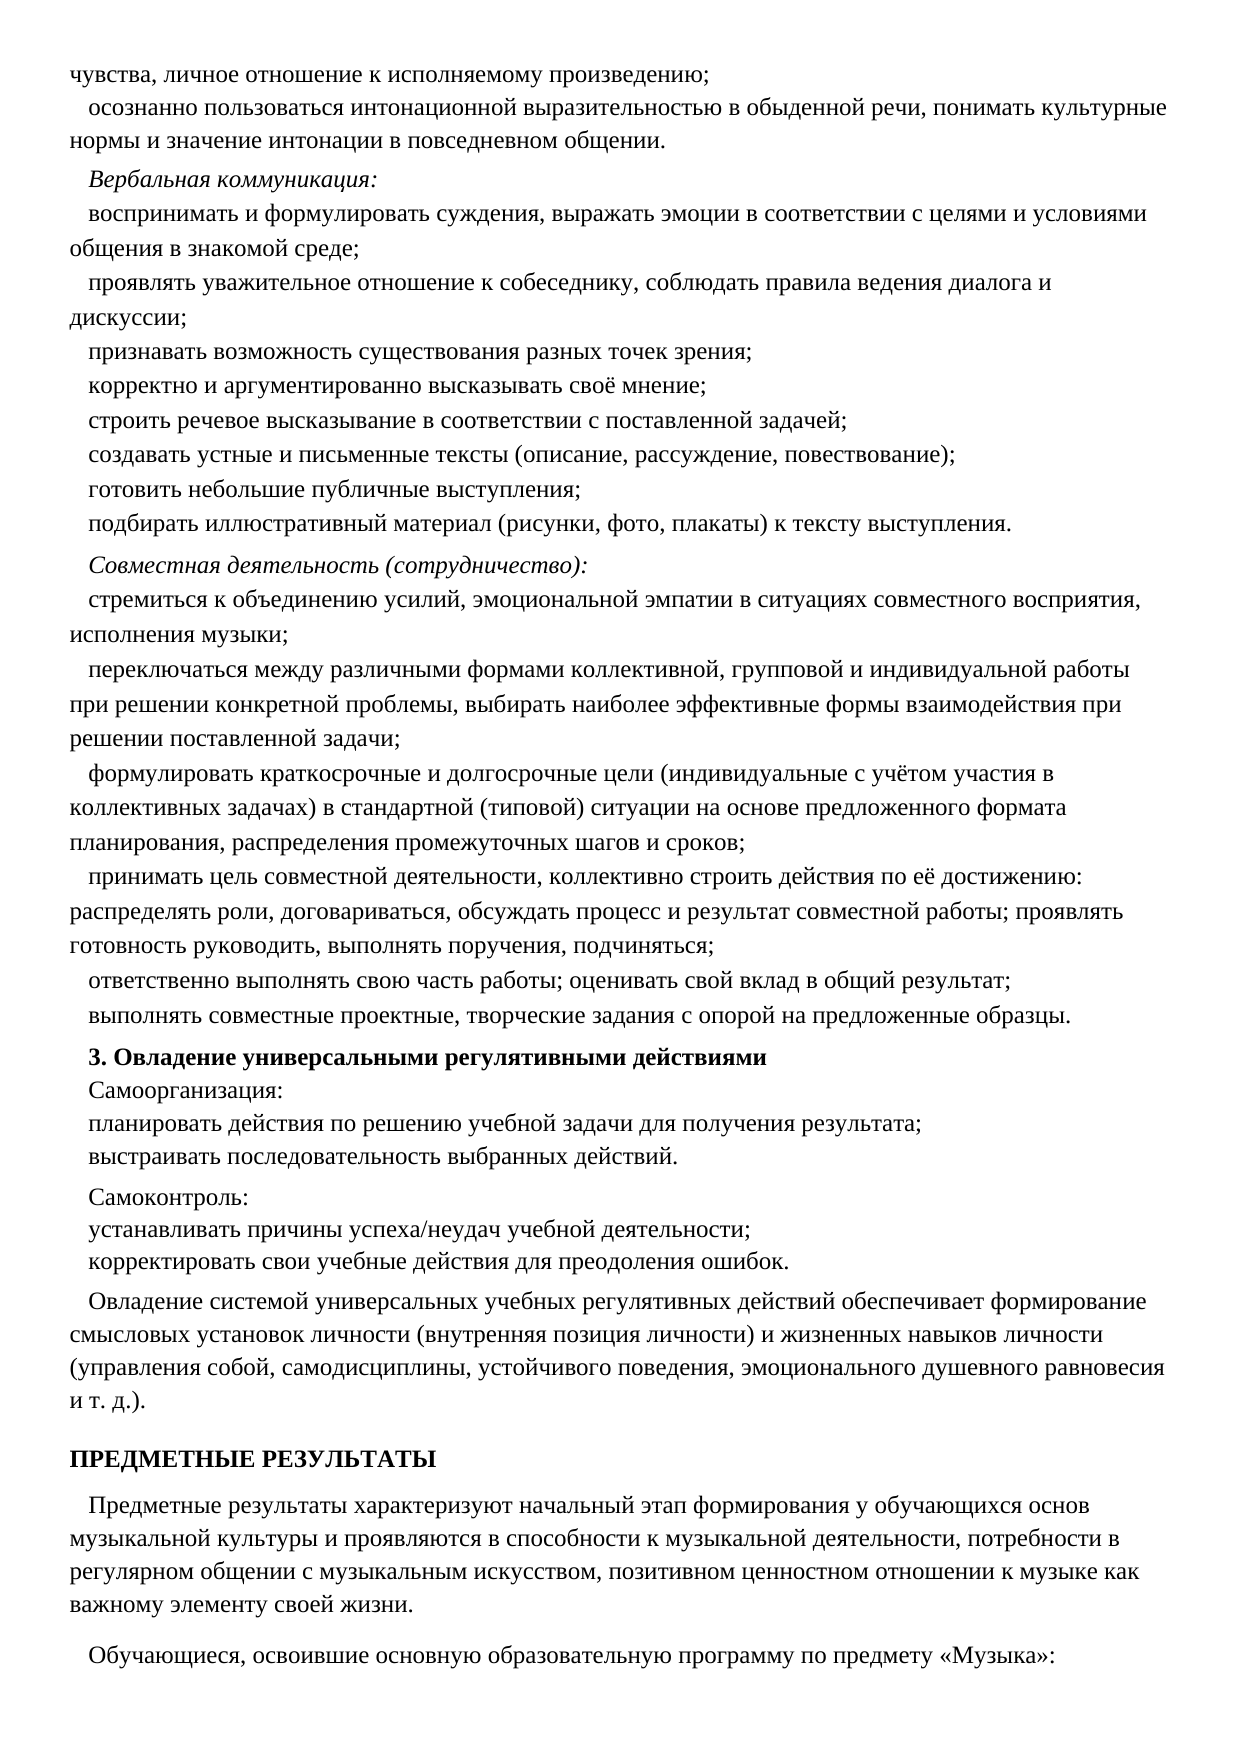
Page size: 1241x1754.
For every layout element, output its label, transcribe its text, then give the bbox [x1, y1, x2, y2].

text Предметные результаты характеризуют начальный этап формирования у обучающихся основ музыкальной культуры и проявляются в способности к музыкальной деятельности, потребности в регулярном общении с музыкальным искусством, позитивном ценностном отношении к музыке как важному элементу своей жизни. [69, 1490, 1155, 1618]
text чувства, личное отношение к исполняемому произведению; осознанно пользоваться интонационной выразительностью в обыденной речи, понимать культурные нормы и значение интонации в повседневном общении. [69, 59, 1170, 153]
text Овладение системой универсальных учебных регулятивных действий обеспечивает формирование смысловых установок личности (внутренняя позиция личности) и жизненных навыков личности (управления собой, самодисциплины, устойчивого поведения, эмоционального душевного равновесия и т. д.). [69, 1286, 1170, 1414]
text 3. Овладение универсальными регулятивными действиями Самоорганизация: планировать действия по решению учебной задачи для получения результата; выстраивать последовательность выбранных действий. [88, 1042, 930, 1170]
text Самоконтроль: устанавливать причины успеха/неудач учебной деятельности; корректировать свои учебные действия для преодоления ошибок. [88, 1182, 795, 1275]
text Вербальная коммуникация: воспринимать и формулировать суждения, выражать эмоции в соответствии с целями и условиями общения в знакомой среде; проявлять уважительное отношение к собеседнику, соблюдать правила ведения диалога и дискуссии; признавать возможность существования разных точек зрения; корректно и аргументированно высказывать своё мнение; строить речевое высказывание в соответствии с поставленной задачей; создавать устные и письменные тексты (описание, рассуждение, повествование); готовить небольшие публичные выступления; подбирать иллюстративный материал (рисунки, фото, плакаты) к тексту выступления. [69, 164, 1155, 537]
text ПРЕДМЕТНЫЕ РЕЗУЛЬТАТЫ [69, 1445, 1170, 1473]
text Обучающиеся, освоившие основную образовательную программу по предмету «Музыка»: [88, 1642, 1170, 1669]
text Совместная деятельность (сотрудничество): стремиться к объединению усилий, эмоциональной эмпатии в ситуациях совместного восприятия, исполнения музыки; переключаться между различными формами коллективной, групповой и индивидуальной работы при решении конкретной проблемы, выбирать наиболее эффективные формы взаимодействия при решении поставленной задачи; формулировать краткосрочные и долгосрочные цели (индивидуальные с учётом участия в коллективных задачах) в стандартной (типовой) ситуации на основе предложенного формата планирования, распределения промежуточных шагов и сроков; принимать цель совместной деятельности, коллективно строить действия по её достижению: распределять роли, договариваться, обсуждать процесс и результат совместной работы; проявлять готовность руководить, выполнять поручения, подчиняться; ответственно выполнять свою часть работы; оценивать свой вклад в общий результат; выполнять совместные проектные, творческие задания с опорой на предложенные образцы. [69, 550, 1155, 1029]
